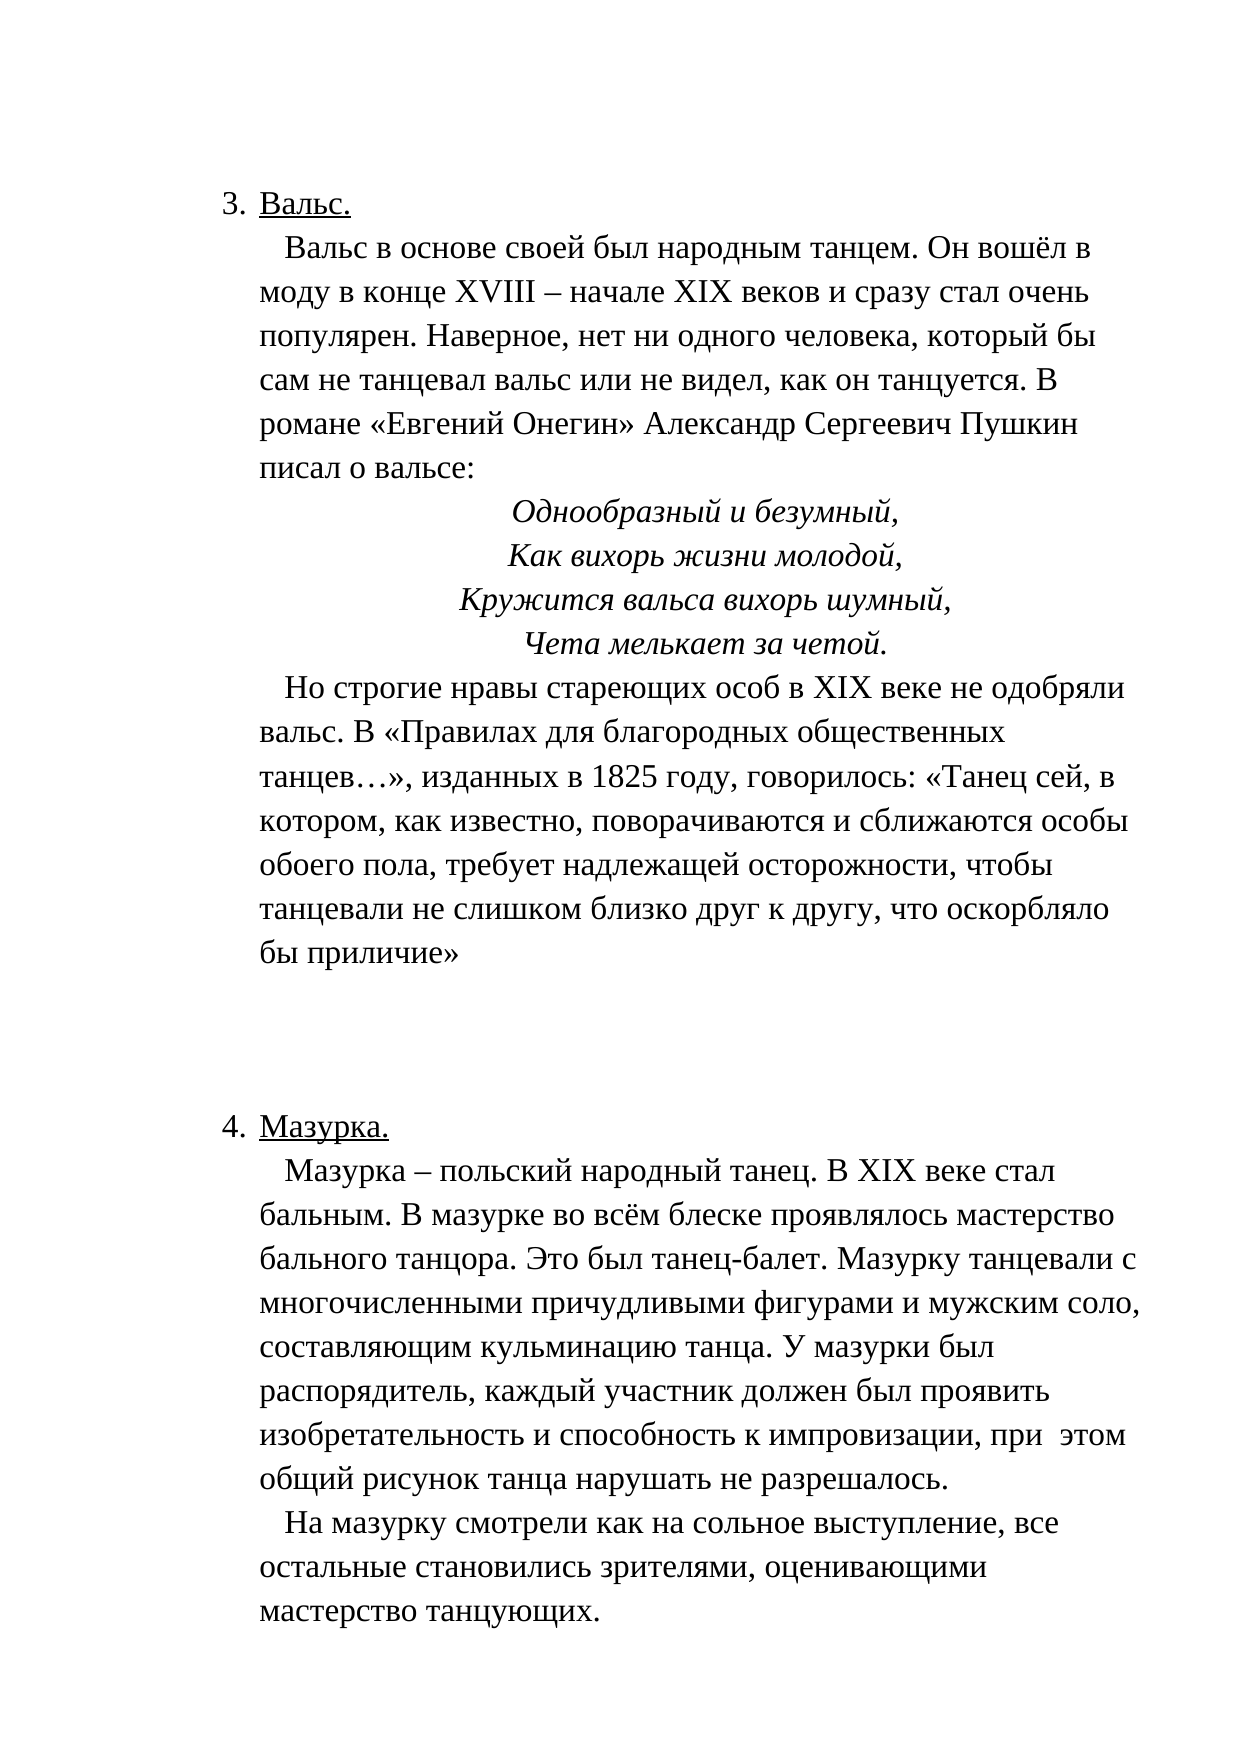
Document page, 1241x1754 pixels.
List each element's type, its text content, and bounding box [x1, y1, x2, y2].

list Как вихорь жизни молодой, [259, 536, 1152, 574]
list Мазурка. [222, 1106, 1152, 1144]
list Вальс. [222, 183, 1152, 221]
list На мазурку смотрели как на сольное выступление, все остальные становились зрителями, оценивающими мастерство танцующих. [259, 1502, 1152, 1629]
list Чета мелькает за четой. [259, 624, 1152, 662]
list Вальс в основе своей был народным танцем. Он вошёл в моду в конце XVIII – начале XIX веков и сразу стал очень популярен. Наверное, нет ни одного человека, который бы сам не танцевал вальс или не видел, как он танцуется. В романе «Евгений Онегин» Александр Сергеевич Пушкин писал о вальсе: [259, 227, 1152, 486]
list Но строгие нравы стареющих особ в XIX веке не одобряли вальс. В «Правилах для благородных общественных танцев…», изданных в 1825 году, говорилось: «Танец сей, в котором, как известно, поворачиваются и сближаются особы обоего пола, требует надлежащей осторожности, чтобы танцевали не слишком близко друг к другу, что оскорбляло бы приличие» [259, 668, 1152, 970]
list Кружится вальса вихорь шумный, [259, 579, 1152, 618]
list Однообразный и безумный, [259, 491, 1152, 530]
list Мазурка – польский народный танец. В XIX веке стал бальным. В мазурке во всём блеске проявлялось мастерство бального танцора. Это был танец-балет. Мазурку танцевали с многочисленными причудливыми фигурами и мужским соло, составляющим кульминацию танца. У мазурки был распорядитель, каждый участник должен был проявить изобретательность и способность к импровизации, при этом общий рисунок танца нарушать не разрешалось. [259, 1150, 1152, 1497]
